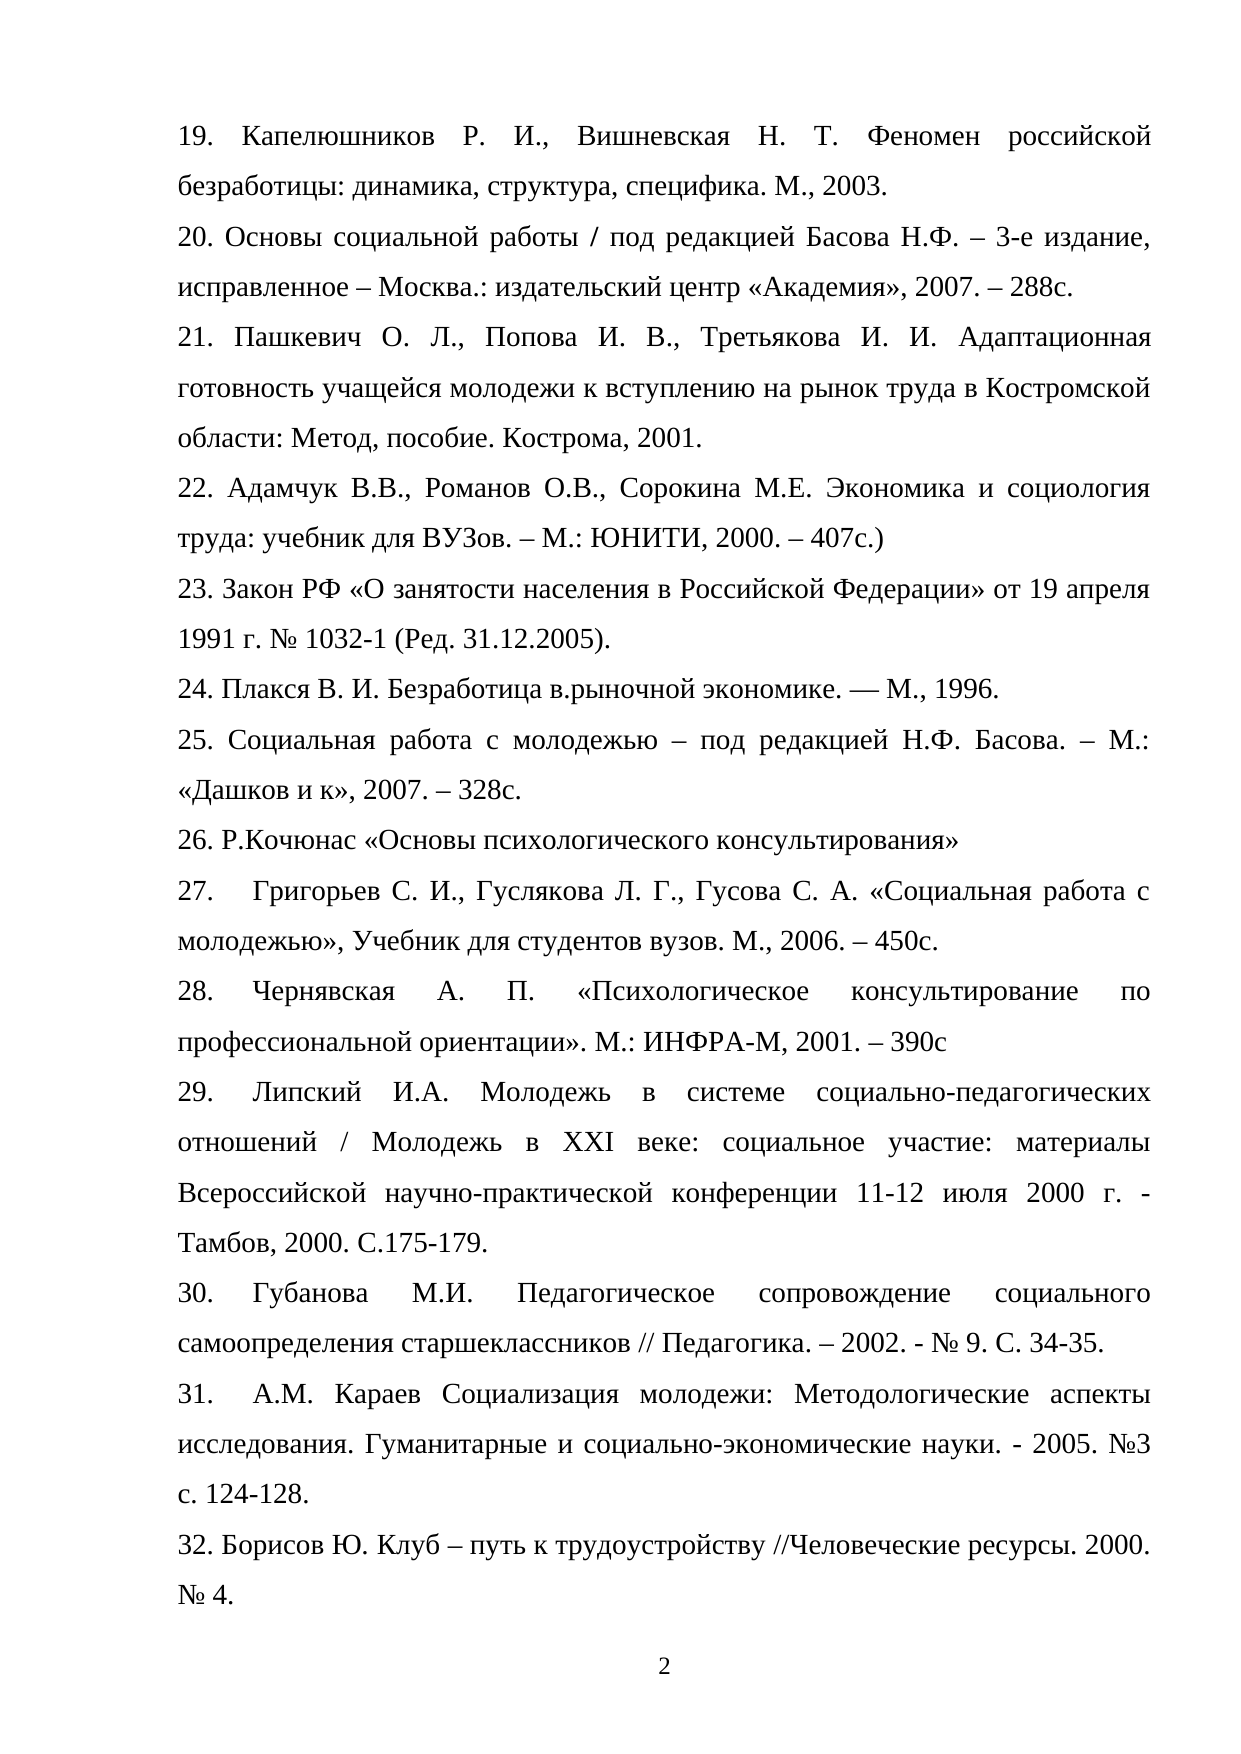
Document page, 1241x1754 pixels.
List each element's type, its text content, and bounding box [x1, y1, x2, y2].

list Липский И.А. Молодежь в системе социально-педагогических отношений / Молодежь в XXI веке: социальное участие: материалы Всероссийской научно-практической конференции 11-12 июля . - Тамбов, 2000. С.175-179. [177, 1074, 1152, 1258]
text 24. Плакся В. И. Безработица в.рыночной экономике. — М., 1996. [177, 672, 1152, 705]
text 19. Капелюшников Р. И., Вишневская Н. Т. Феномен российской безработицы: динамика, структура, специфика. М., 2003. [177, 118, 1152, 202]
text 22. Адамчук В.В., Романов О.В., Сорокина М.Е. Экономика и социология труда: учебник для ВУЗов. – М.: ЮНИТИ, 2000. – 407с.) [177, 470, 1152, 554]
list А.М. Караев Социализация молодежи: Методологические аспекты исследования. Гуманитарные и социально-экономические науки. - 2005. №3 с. 124-128. [177, 1376, 1152, 1510]
list Григорьев С. И., Гуслякова Л. Г., Гусова С. А. «Социальная работа с молодежью», Учебник для студентов вузов. М., 2006. – 450с. [177, 873, 1152, 957]
text 20. Основы социальной работы / под редакцией Басова Н.Ф. – 3-е издание, исправленное – Москва.: издательский центр «Академия», 2007. – 288с. [177, 219, 1152, 303]
text 25. Социальная работа с молодежью – под редакцией Н.Ф. Басова. – М.: «Дашков и к», 2007. – 328с. [177, 722, 1152, 806]
list Губанова М.И. Педагогическое сопровождение социального самоопределения старшеклассников // Педагогика. – 2002. - № 9. С. 34-35. [177, 1275, 1152, 1359]
text 23. Закон РФ «О занятости населения в Российской Федерации» от 19 апреля 1991 г. № 1032-1 (Ред. 31.12.2005). [177, 571, 1152, 655]
list Чернявская А. П. «Психологическое консультирование по профессиональной ориентации». М.: ИНФРА-М, 2001. – 390с [177, 973, 1152, 1057]
subtitle 26. Р.Кочюнас «Основы психологического консультирования» [177, 822, 1152, 856]
text 32. Борисов Ю. Клуб – путь к трудоустройству //Человеческие ресурсы. 2000. № 4. [177, 1527, 1152, 1611]
text 21. Пашкевич О. Л., Попова И. В., Третьякова И. И. Адаптационная готовность учащейся молодежи к вступлению на рынок труда в Костромской области: Метод, пособие. Кострома, 2001. [177, 319, 1152, 453]
